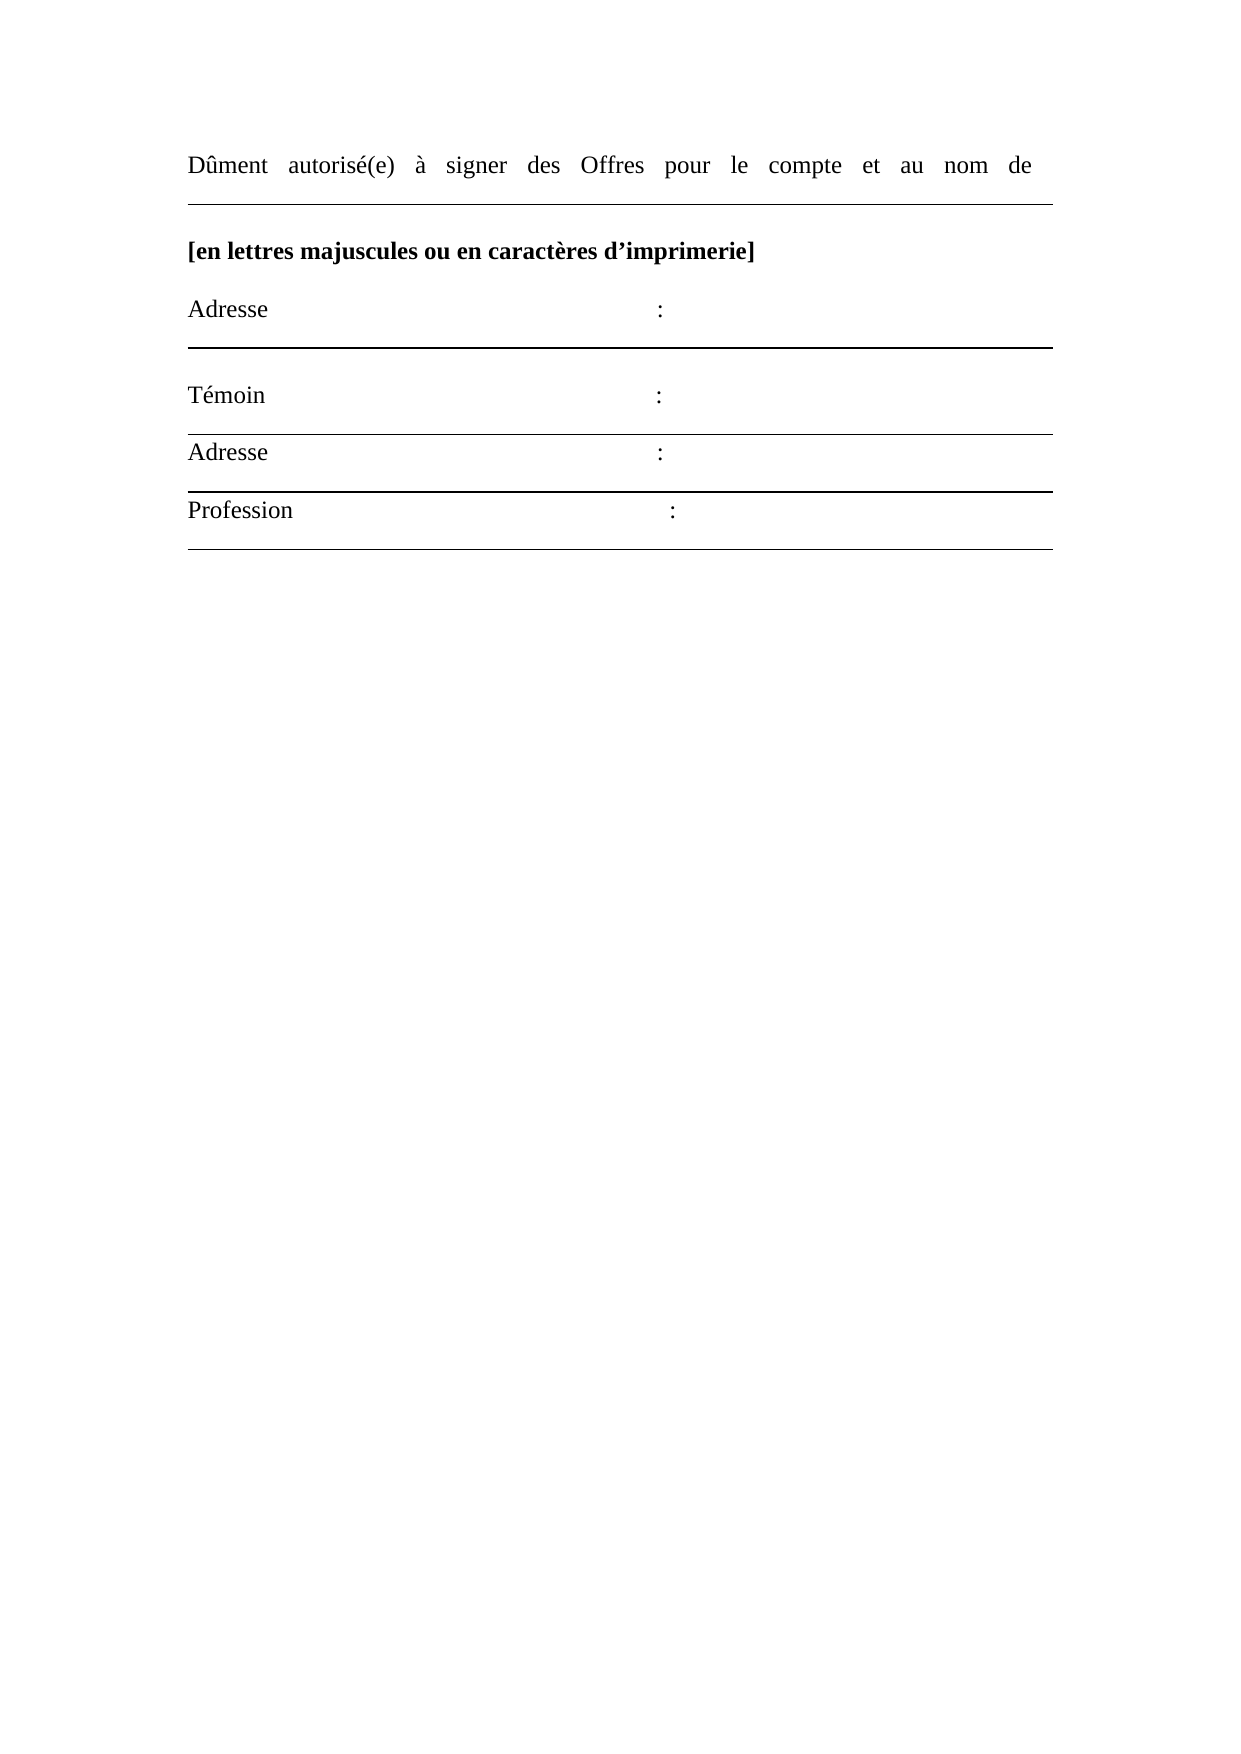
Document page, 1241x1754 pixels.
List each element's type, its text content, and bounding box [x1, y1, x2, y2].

text Adresse : [187, 294, 1053, 347]
text Profession : [187, 495, 1053, 549]
text Témoin : [187, 380, 1053, 434]
text Dûment autorisé(e) à signer des Offres pour le compte et au nom de [187, 150, 1053, 204]
text [en lettres majuscules ou en caractères d’imprimerie] [187, 236, 1053, 265]
text Adresse : [187, 437, 1053, 491]
